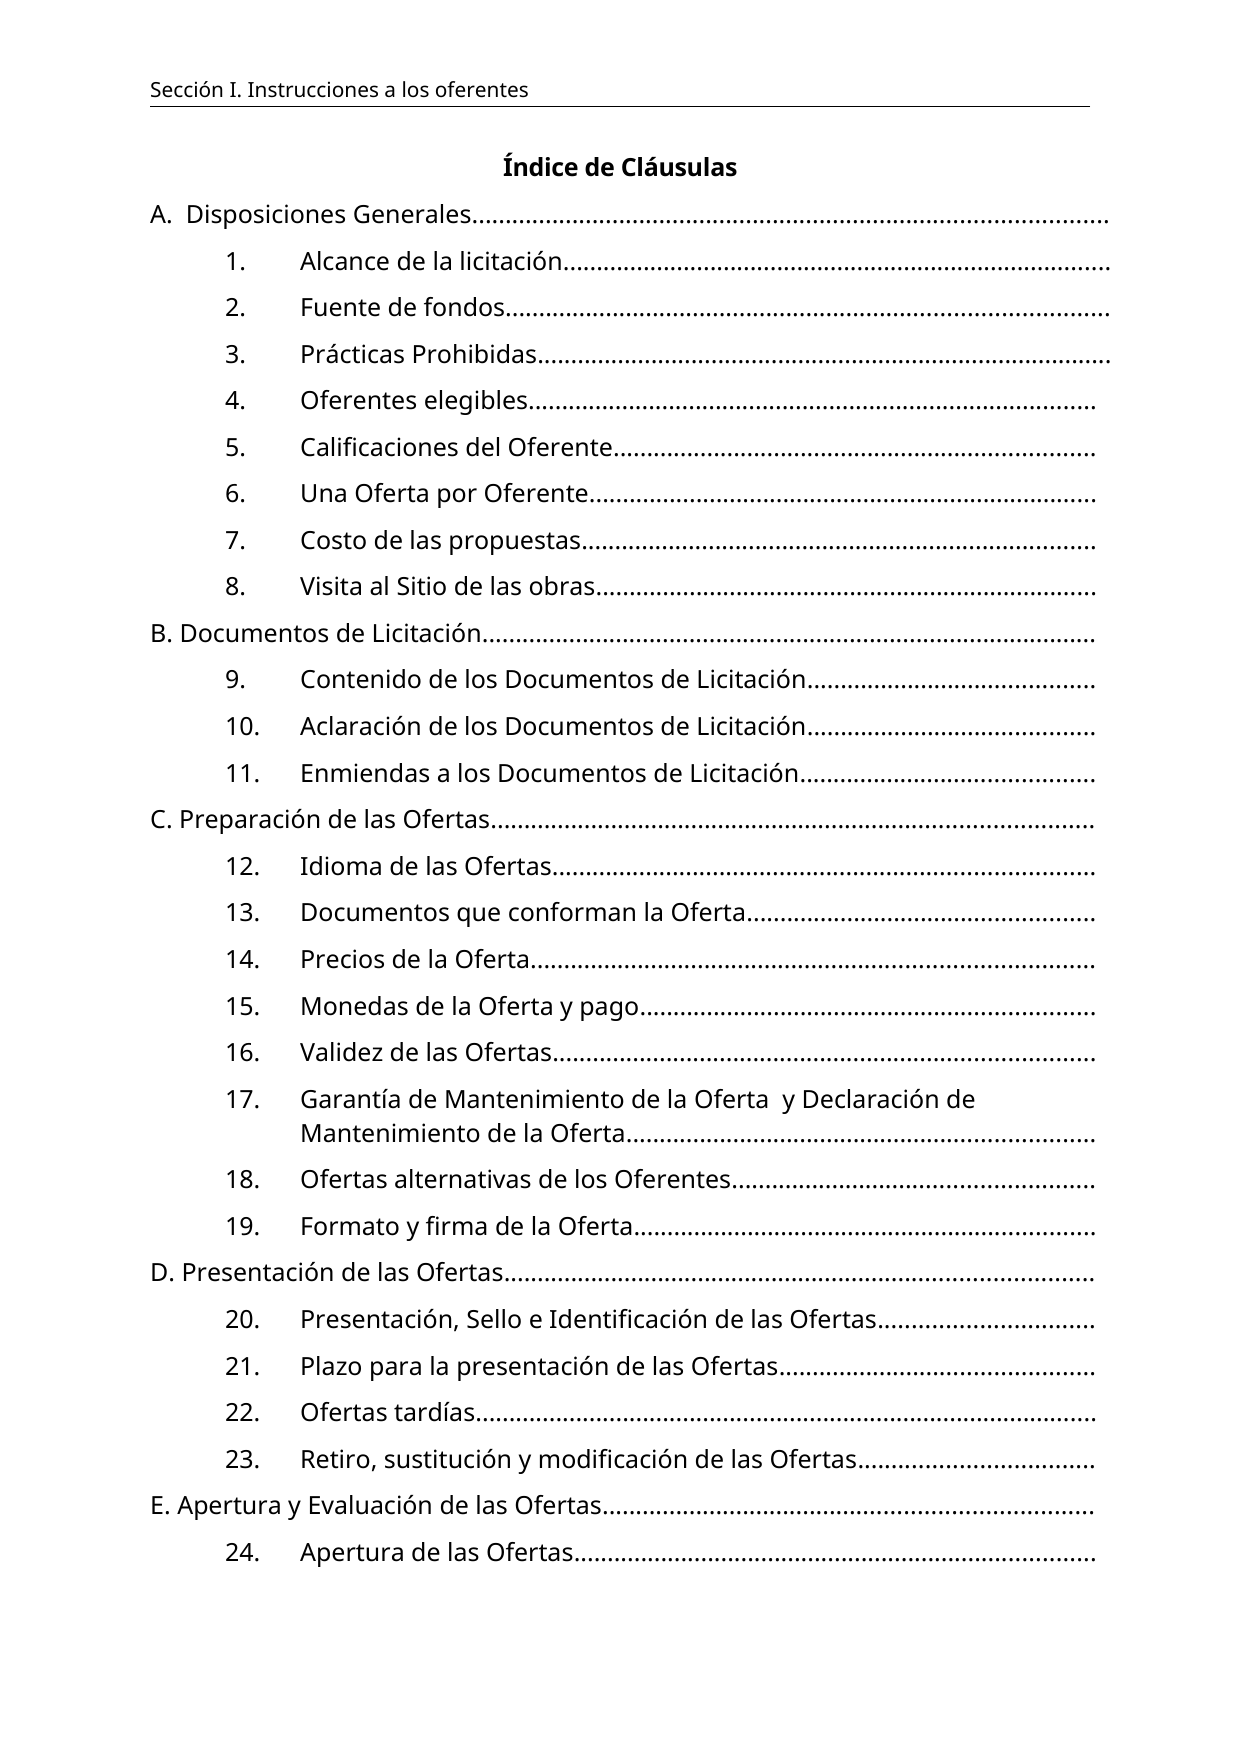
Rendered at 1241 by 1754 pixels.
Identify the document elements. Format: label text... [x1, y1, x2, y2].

text E. Apertura y Evaluación de las Ofertas 24 [150, 1488, 1090, 1522]
text C. Preparación de las Ofertas 17 [150, 802, 1090, 836]
text 14. Precios de la Oferta 18 [225, 942, 1090, 976]
text 1. Alcance de la licitación 4 [225, 243, 1090, 277]
text 4. Oferentes elegibles 11 [225, 383, 1090, 417]
text 18. Ofertas alternativas de los Oferentes 21 [225, 1162, 1090, 1196]
text A. Disposiciones Generales 4 [150, 197, 1090, 231]
text 16. Validez de las Ofertas 19 [225, 1035, 1090, 1069]
text 7. Costo de las propuestas 16 [225, 522, 1090, 557]
text 2. Fuente de fondos 4 [225, 290, 1090, 324]
text 9. Contenido de los Documentos de Licitación 16 [225, 662, 1090, 696]
text 5. Calificaciones del Oferente 13 [225, 429, 1090, 463]
text 19. Formato y firma de la Oferta 22 [225, 1208, 1090, 1242]
text 22. Ofertas tardías 23 [225, 1395, 1090, 1429]
text B. Documentos de Licitación 16 [150, 616, 1090, 650]
text 17. Garantía de Mantenimiento de la Oferta y Declaración de Mantenimiento de la Oferta 19 [225, 1081, 1090, 1149]
text 11. Enmiendas a los Documentos de Licitación 17 [225, 755, 1090, 789]
text 20. Presentación, Sello e Identificación de las Ofertas 22 [225, 1302, 1090, 1336]
text 10. Aclaración de los Documentos de Licitación 17 [225, 709, 1090, 743]
text 21. Plazo para la presentación de las Ofertas 23 [225, 1348, 1090, 1382]
text Índice de Cláusulas [150, 150, 1090, 184]
text 3. Prácticas Prohibidas 9 [225, 336, 1090, 370]
text 6. Una Oferta por Oferente 16 [225, 476, 1090, 510]
text 8. Visita al Sitio de las obras 16 [225, 569, 1090, 603]
text 12. Idioma de las Ofertas 17 [225, 848, 1090, 882]
text 23. Retiro, sustitución y modificación de las Ofertas 23 [225, 1441, 1090, 1475]
text 15. Monedas de la Oferta y pago 18 [225, 988, 1090, 1022]
text 24. Apertura de las Ofertas 24 [225, 1534, 1090, 1568]
text D. Presentación de las Ofertas 22 [150, 1255, 1090, 1289]
text 13. Documentos que conforman la Oferta 17 [225, 895, 1090, 929]
